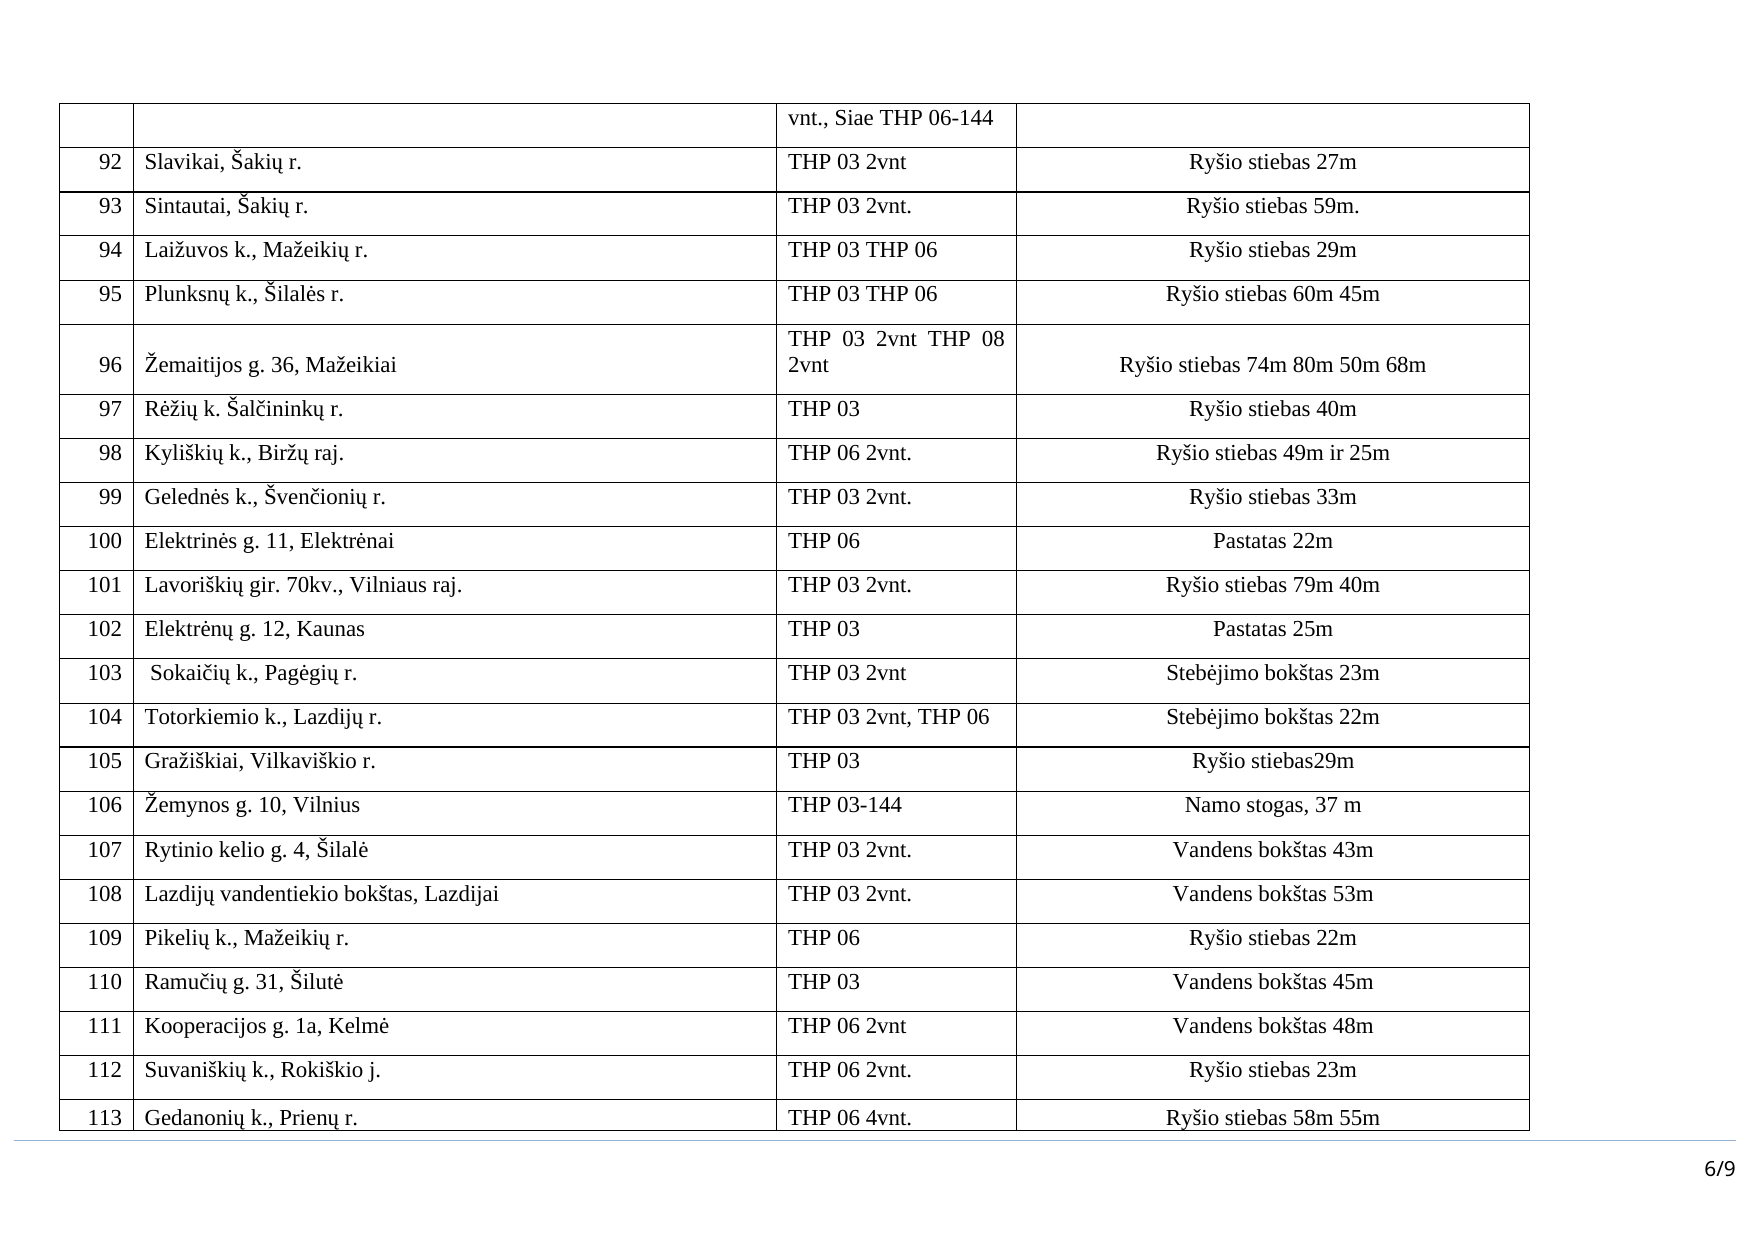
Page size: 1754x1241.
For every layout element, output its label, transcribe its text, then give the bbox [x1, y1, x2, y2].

table_cell Ryšio stiebas 49m ir 25m [1017, 439, 1529, 482]
table_cell Plunksnų k., Šilalės r. [134, 281, 776, 323]
table_cell THP 03-144 [777, 792, 1016, 834]
table_cell 110 [60, 968, 133, 1011]
table_cell THP 03 2vnt, THP 06 [777, 704, 1016, 746]
table_cell Žemynos g. 10, Vilnius [134, 792, 776, 834]
table_cell THP 03 2vnt [777, 659, 1016, 702]
table_cell THP 03 [777, 748, 1016, 791]
table_cell Gelednės k., Švenčionių r. [134, 483, 776, 526]
table_cell 96 [60, 325, 133, 394]
table_cell THP 03 2vnt [777, 148, 1016, 191]
table_cell 99 [60, 483, 133, 526]
table_cell 113 [60, 1100, 133, 1130]
table_cell THP 06 2vnt [777, 1012, 1016, 1055]
table_cell Rėžių k. Šalčininkų r. [134, 395, 776, 438]
table_cell Ryšio stiebas29m [1017, 748, 1529, 791]
table_cell Ryšio stiebas 60m 45m [1017, 281, 1529, 323]
table_cell THP 03 2vnt. [777, 836, 1016, 879]
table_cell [1017, 1100, 1529, 1130]
table_cell Ryšio stiebas 74m 80m 50m 68m [1017, 325, 1529, 394]
table_cell Sintautai, Šakių r. [134, 193, 776, 235]
table_cell Laižuvos k., Mažeikių r. [134, 236, 776, 279]
table_cell THP 06 2vnt. [777, 1056, 1016, 1099]
table_cell Ryšio stiebas 29m [1017, 236, 1529, 279]
table_cell Namo stogas, 37 m [1017, 792, 1529, 834]
table_cell THP 03 2vnt. [777, 193, 1016, 235]
table_cell 101 [60, 571, 133, 614]
table_cell THP 06 4vnt. [777, 1100, 1016, 1130]
table_cell THP 03 THP 06 [777, 281, 1016, 323]
table_cell 108 [60, 880, 133, 923]
table_cell Stebėjimo bokštas 23m [1017, 659, 1529, 702]
table_cell THP 06 2vnt. [777, 439, 1016, 482]
table_cell Vandens bokštas 45m [1017, 968, 1529, 1011]
table_cell THP 03 [777, 968, 1016, 1011]
table_cell Vandens bokštas 43m [1017, 836, 1529, 879]
table_cell THP 03 2vnt. [777, 571, 1016, 614]
table_cell 92 [60, 148, 133, 191]
table_cell Vandens bokštas 48m [1017, 1012, 1529, 1055]
table_cell 100 [60, 527, 133, 570]
table_cell Gražiškiai, Vilkaviškio r. [134, 748, 776, 791]
table_cell Elektrinės g. 11, Elektrėnai [134, 527, 776, 570]
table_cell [134, 1100, 776, 1130]
table_cell 111 [60, 1012, 133, 1055]
table_cell Rytinio kelio g. 4, Šilalė [134, 836, 776, 879]
table_cell Pastatas 25m [1017, 615, 1529, 658]
table_cell THP 03 2vnt. [777, 483, 1016, 526]
table_cell THP 06 [777, 924, 1016, 967]
table_cell THP 03 [777, 615, 1016, 658]
table_cell 104 [60, 704, 133, 746]
table_cell 94 [60, 236, 133, 279]
table_cell Ryšio stiebas 59m. [1017, 193, 1529, 235]
table_cell Ryšio stiebas 27m [1017, 148, 1529, 191]
table_cell Pastatas 22m [1017, 527, 1529, 570]
table_cell Ryšio stiebas 33m [1017, 483, 1529, 526]
table_cell Stebėjimo bokštas 22m [1017, 704, 1529, 746]
table_cell 106 [60, 792, 133, 834]
table_cell 103 [60, 659, 133, 702]
table_cell Sokaičių k., Pagėgių r. [134, 659, 776, 702]
table_cell Ramučių g. 31, Šilutė [134, 968, 776, 1011]
table_cell 112 [60, 1056, 133, 1099]
table_cell 98 [60, 439, 133, 482]
table_cell Elektrėnų g. 12, Kaunas [134, 615, 776, 658]
table_cell 102 [60, 615, 133, 658]
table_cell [777, 104, 1016, 147]
table_cell Ryšio stiebas 23m [1017, 1056, 1529, 1099]
table_cell 97 [60, 395, 133, 438]
table_cell Suvaniškių k., Rokiškio j. [134, 1056, 776, 1099]
table_cell Ryšio stiebas 40m [1017, 395, 1529, 438]
table_cell Ryšio stiebas 22m [1017, 924, 1529, 967]
table_cell Totorkiemio k., Lazdijų r. [134, 704, 776, 746]
table_cell THP 03 THP 06 [777, 236, 1016, 279]
table_cell 107 [60, 836, 133, 879]
table_cell Lazdijų vandentiekio bokštas, Lazdijai [134, 880, 776, 923]
table_cell THP 03 2vnt THP 08 2vnt [777, 325, 1016, 394]
table_cell 91 [60, 104, 133, 147]
table_cell Slavikai, Šakių r. [134, 148, 776, 191]
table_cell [134, 104, 776, 147]
table_cell 95 [60, 281, 133, 323]
table_cell 109 [60, 924, 133, 967]
table_cell THP 03 2vnt. [777, 880, 1016, 923]
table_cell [1017, 104, 1529, 147]
table_cell Kyliškių k., Biržų raj. [134, 439, 776, 482]
table_cell THP 03 [777, 395, 1016, 438]
table_cell Vandens bokštas 53m [1017, 880, 1529, 923]
table_cell Kooperacijos g. 1a, Kelmė [134, 1012, 776, 1055]
table_cell Ryšio stiebas 79m 40m [1017, 571, 1529, 614]
table_cell 93 [60, 193, 133, 235]
table_cell THP 06 [777, 527, 1016, 570]
table_cell 105 [60, 748, 133, 791]
table_cell Žemaitijos g. 36, Mažeikiai [134, 325, 776, 394]
table_cell Pikelių k., Mažeikių r. [134, 924, 776, 967]
table_cell Lavoriškių gir. 70kv., Vilniaus raj. [134, 571, 776, 614]
